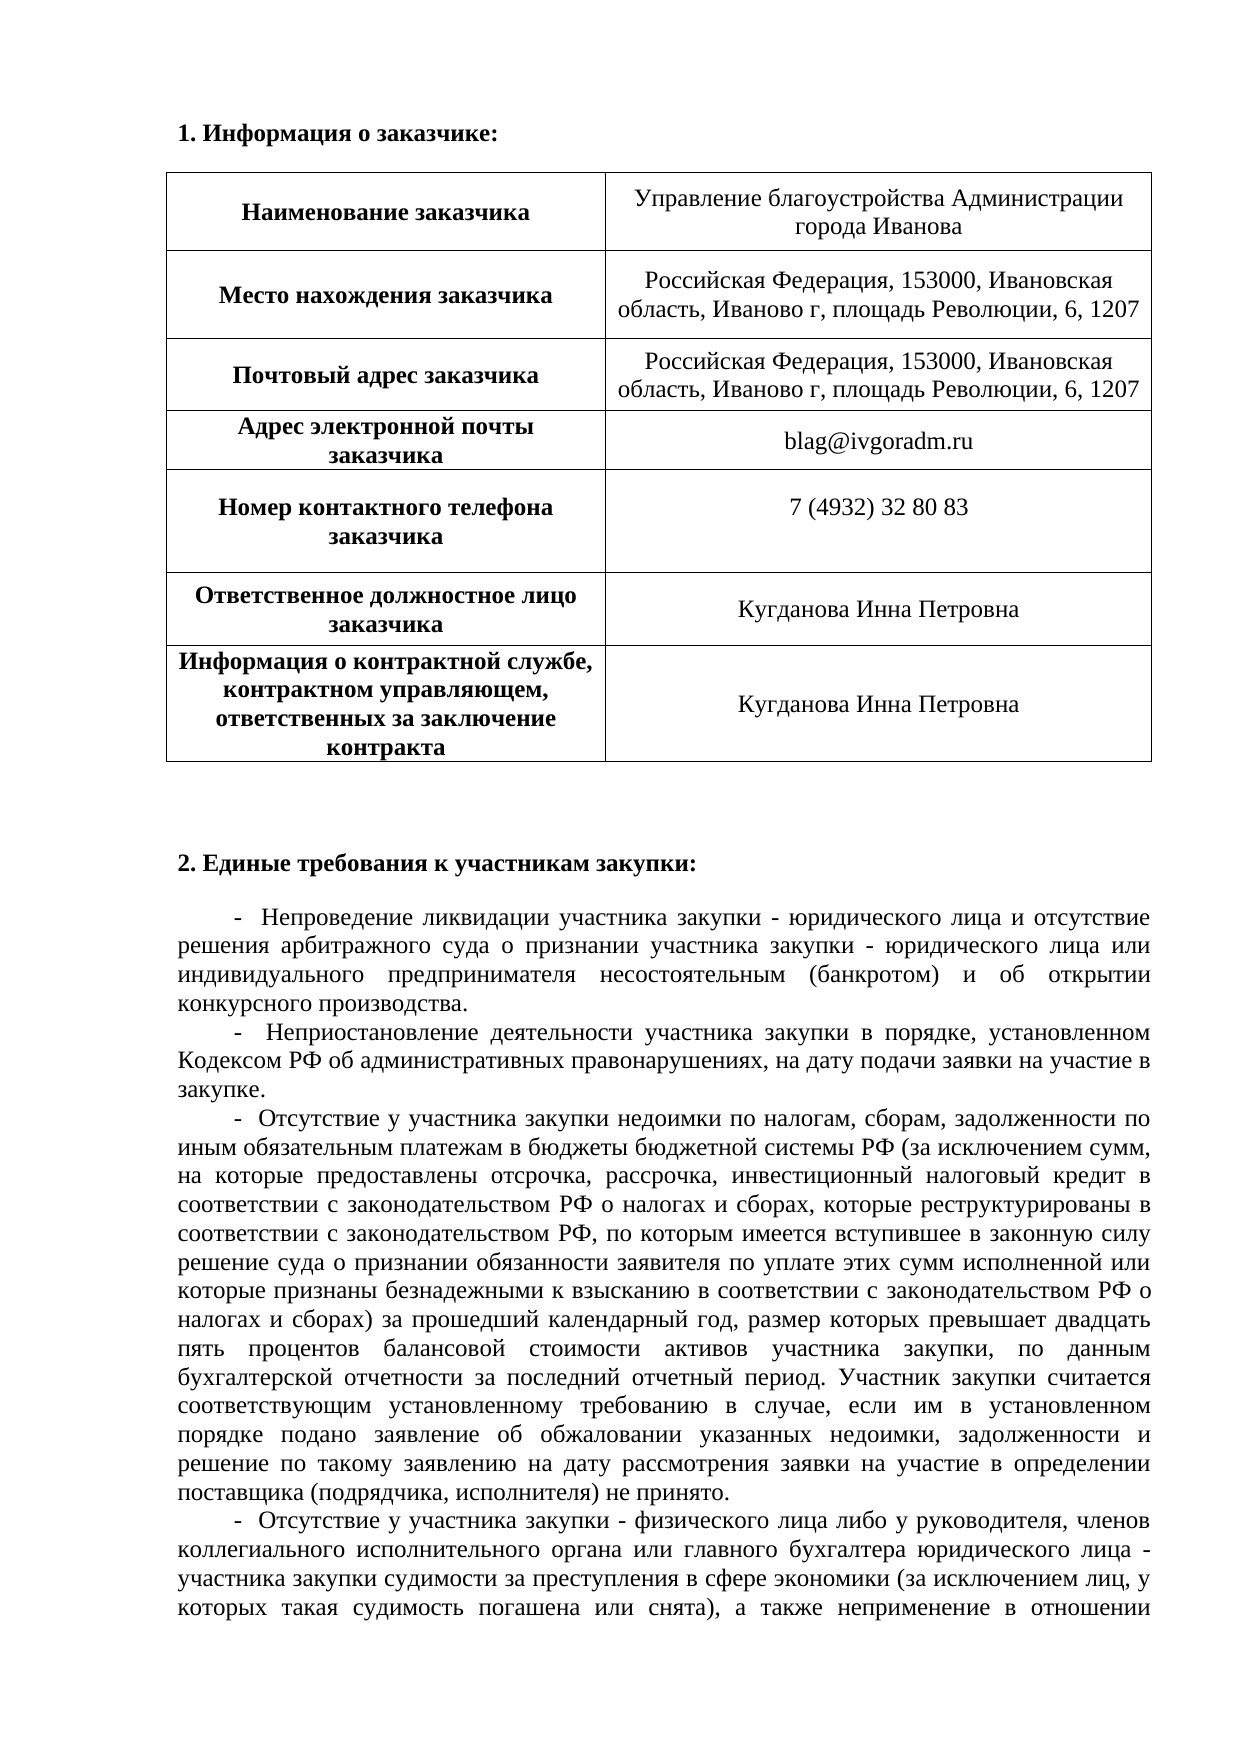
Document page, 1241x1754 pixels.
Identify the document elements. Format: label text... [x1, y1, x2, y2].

text 1. Информация о заказчике: [177, 118, 1152, 147]
table_cell Номер контактного телефона заказчика [167, 470, 605, 572]
table_cell Кугданова Инна Петровна [606, 573, 1151, 645]
text - Отсутствие у участника закупки недоимки по налогам, сборам, задолженности по иным обязательным платежам в бюджеты бюджетной системы РФ (за исключением сумм, на которые предоставлены отсрочка, рассрочка, инвестиционный налоговый кредит в соответствии с законодательством РФ о налогах и сборах, которые реструктурированы в соответствии с законодательством РФ, по которым имеется вступившее в законную силу решение суда о признании обязанности заявителя по уплате этих сумм исполненной или которые признаны безнадежными к взысканию в соответствии с законодательством РФ о налогах и сборах) за прошедший календарный год, размер которых превышает двадцать пять процентов балансовой стоимости активов участника закупки, по данным бухгалтерской отчетности за последний отчетный период. Участник закупки считается соответствующим установленному требованию в случае, если им в установленном порядке подано заявление об обжаловании указанных недоимки, задолженности и решение по такому заявлению на дату рассмотрения заявки на участие в определении поставщика (подрядчика, исполнителя) не принято. [177, 1103, 1152, 1506]
text - Непроведение ликвидации участника закупки - юридического лица и отсутствие решения арбитражного суда о признании участника закупки - юридического лица или индивидуального предпринимателя несостоятельным (банкротом) и об открытии конкурсного производства. [177, 902, 1152, 1017]
text - Неприостановление деятельности участника закупки в порядке, установленном Кодексом РФ об административных правонарушениях, на дату подачи заявки на участие в закупке. [177, 1017, 1152, 1103]
table_cell Место нахождения заказчика [167, 251, 605, 338]
table_cell Адрес электронной почты заказчика [167, 411, 605, 469]
table_header Наименование заказчика [167, 173, 605, 250]
table_cell 7 (4932) 32 80 83 [606, 470, 1151, 572]
table_cell blag@ivgoradm.ru [606, 411, 1151, 469]
table_cell Российская Федерация, 153000, Ивановская область, Иваново г, площадь Революции, 6, 1207 [606, 251, 1151, 338]
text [177, 1506, 1152, 1621]
text 2. Единые требования к участникам закупки: [177, 848, 1152, 877]
table_cell Российская Федерация, 153000, Ивановская область, Иваново г, площадь Революции, 6, 1207 [606, 339, 1151, 410]
table_cell Информация о контрактной службе, контрактном управляющем, ответственных за заключение контракта [167, 646, 605, 761]
table_cell Почтовый адрес заказчика [167, 339, 605, 410]
table_cell Кугданова Инна Петровна [606, 646, 1151, 761]
table_header Управление благоустройства Администрации города Иванова [606, 173, 1151, 250]
table_cell Ответственное должностное лицо заказчика [167, 573, 605, 645]
